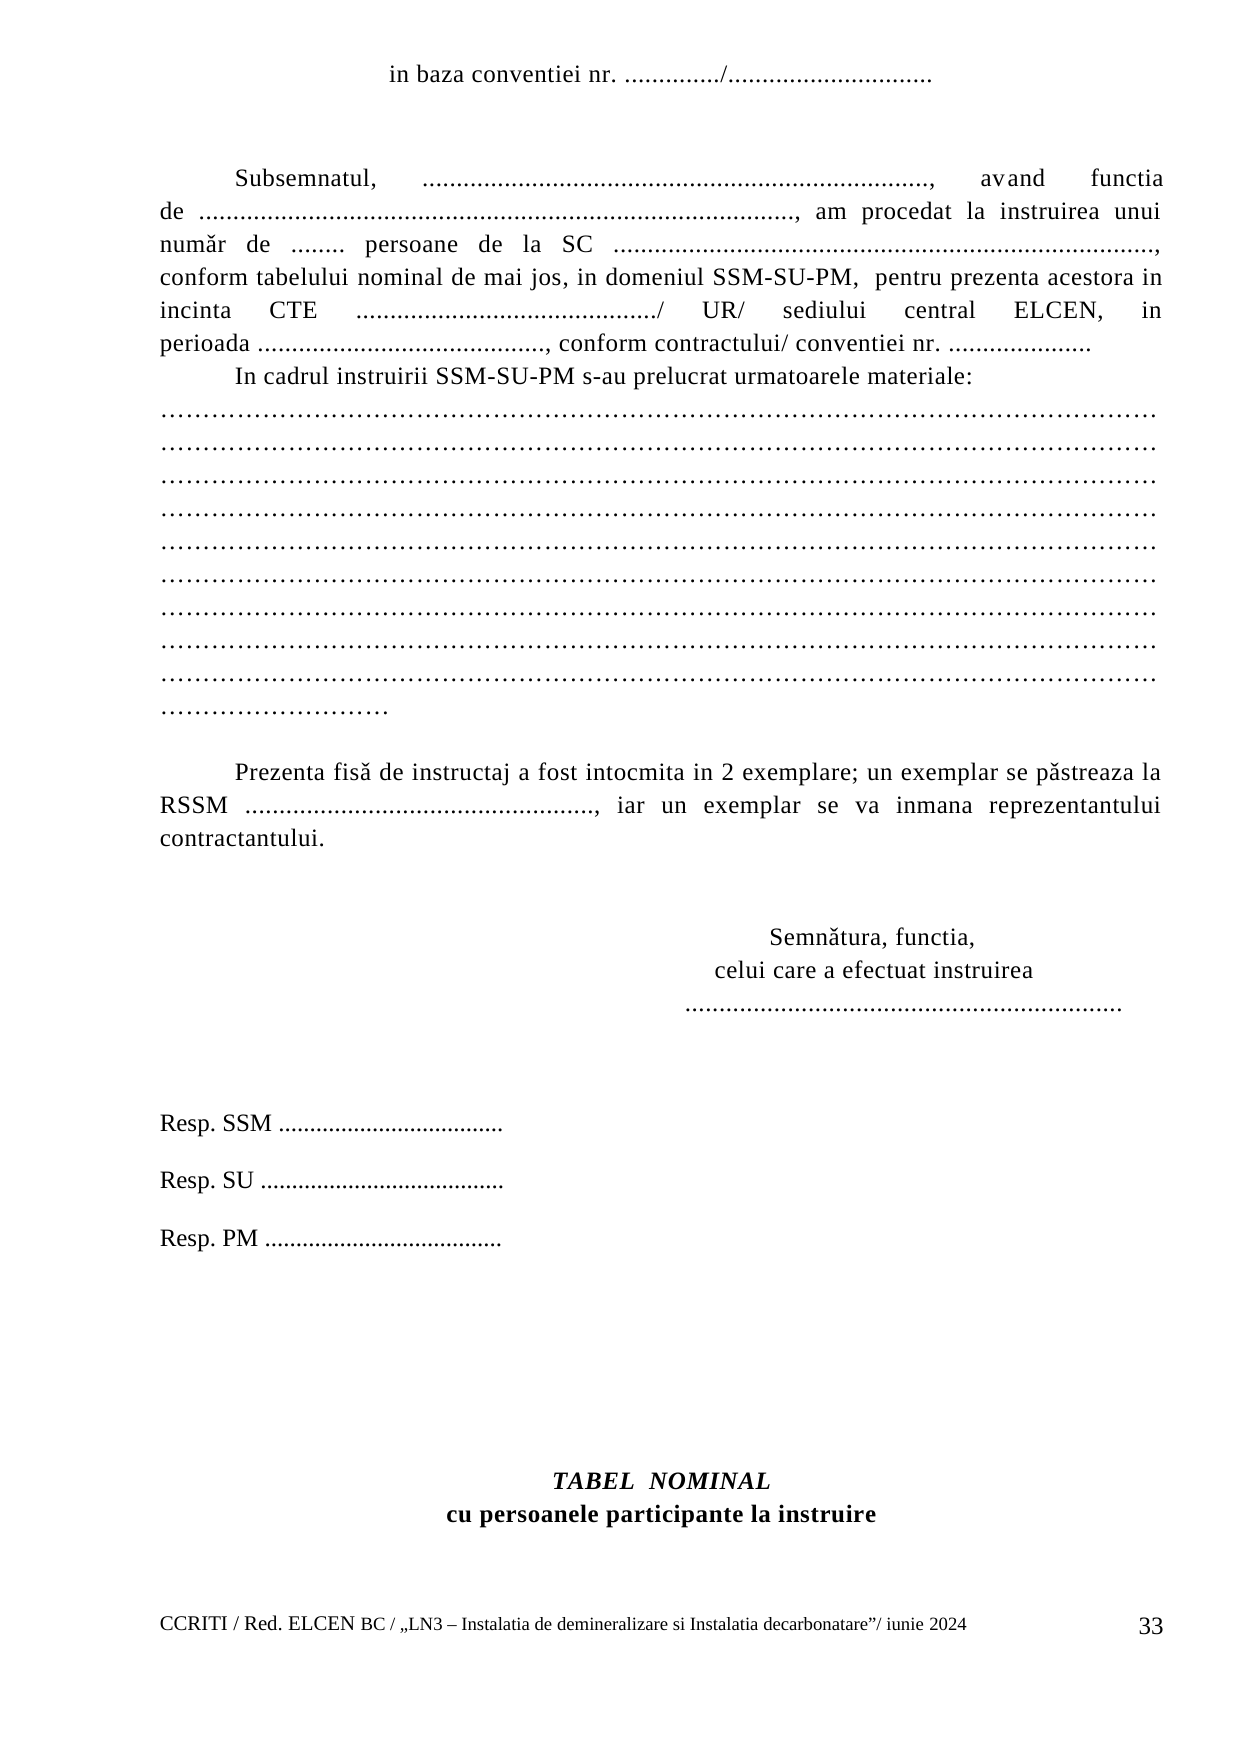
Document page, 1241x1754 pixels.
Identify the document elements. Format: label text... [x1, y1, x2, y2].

text Semnǎtura, functia, [159, 922, 1163, 951]
text ……………………………………………………………………………………………………………………………………………………………………………………………………………………………………………………………………………………………………………………………………………………………………………………………………………………………………………………………………………………………………………………………………………………………………………………………………………………………………………………………………………………………………………………………………………………………………………………………………………………………………………………………………………………………………………………………………………………………………………………………… [159, 394, 1163, 720]
text in baza conventiei nr. ............../.............................. [159, 59, 1163, 88]
text Resp. SSM .................................... [159, 1108, 1163, 1136]
text Resp. PM ...................................... [159, 1223, 1163, 1251]
text celui care a efectuat instruirea [159, 955, 1163, 984]
text Subsemnatul, .........................................................................., avand functia de ......................................................................................., am procedat la instruirea unui numǎr de ........ persoane de la SC ..............................................................................., conform tabelului nominal de mai jos, in domeniul SSM-SU-PM, pentru prezenta acestora in incinta CTE ............................................/ UR/ sediului central ELCEN, in perioada .........................................., conform contractului/ conventiei nr. ..................... [159, 163, 1163, 357]
text cu persoanele participante la instruire [159, 1499, 1163, 1528]
text TABEL NOMINAL [159, 1466, 1163, 1495]
text Resp. SU ....................................... [159, 1165, 1163, 1194]
text Prezenta fisǎ de instructaj a fost intocmita in 2 exemplare; un exemplar se pǎstreaza la RSSM ..................................................., iar un exemplar se va inmana reprezentantului contractantului. [159, 757, 1163, 852]
text ................................................................ [684, 988, 1163, 1017]
text In cadrul instruirii SSM-SU-PM s-au prelucrat urmatoarele materiale: [159, 361, 1163, 390]
